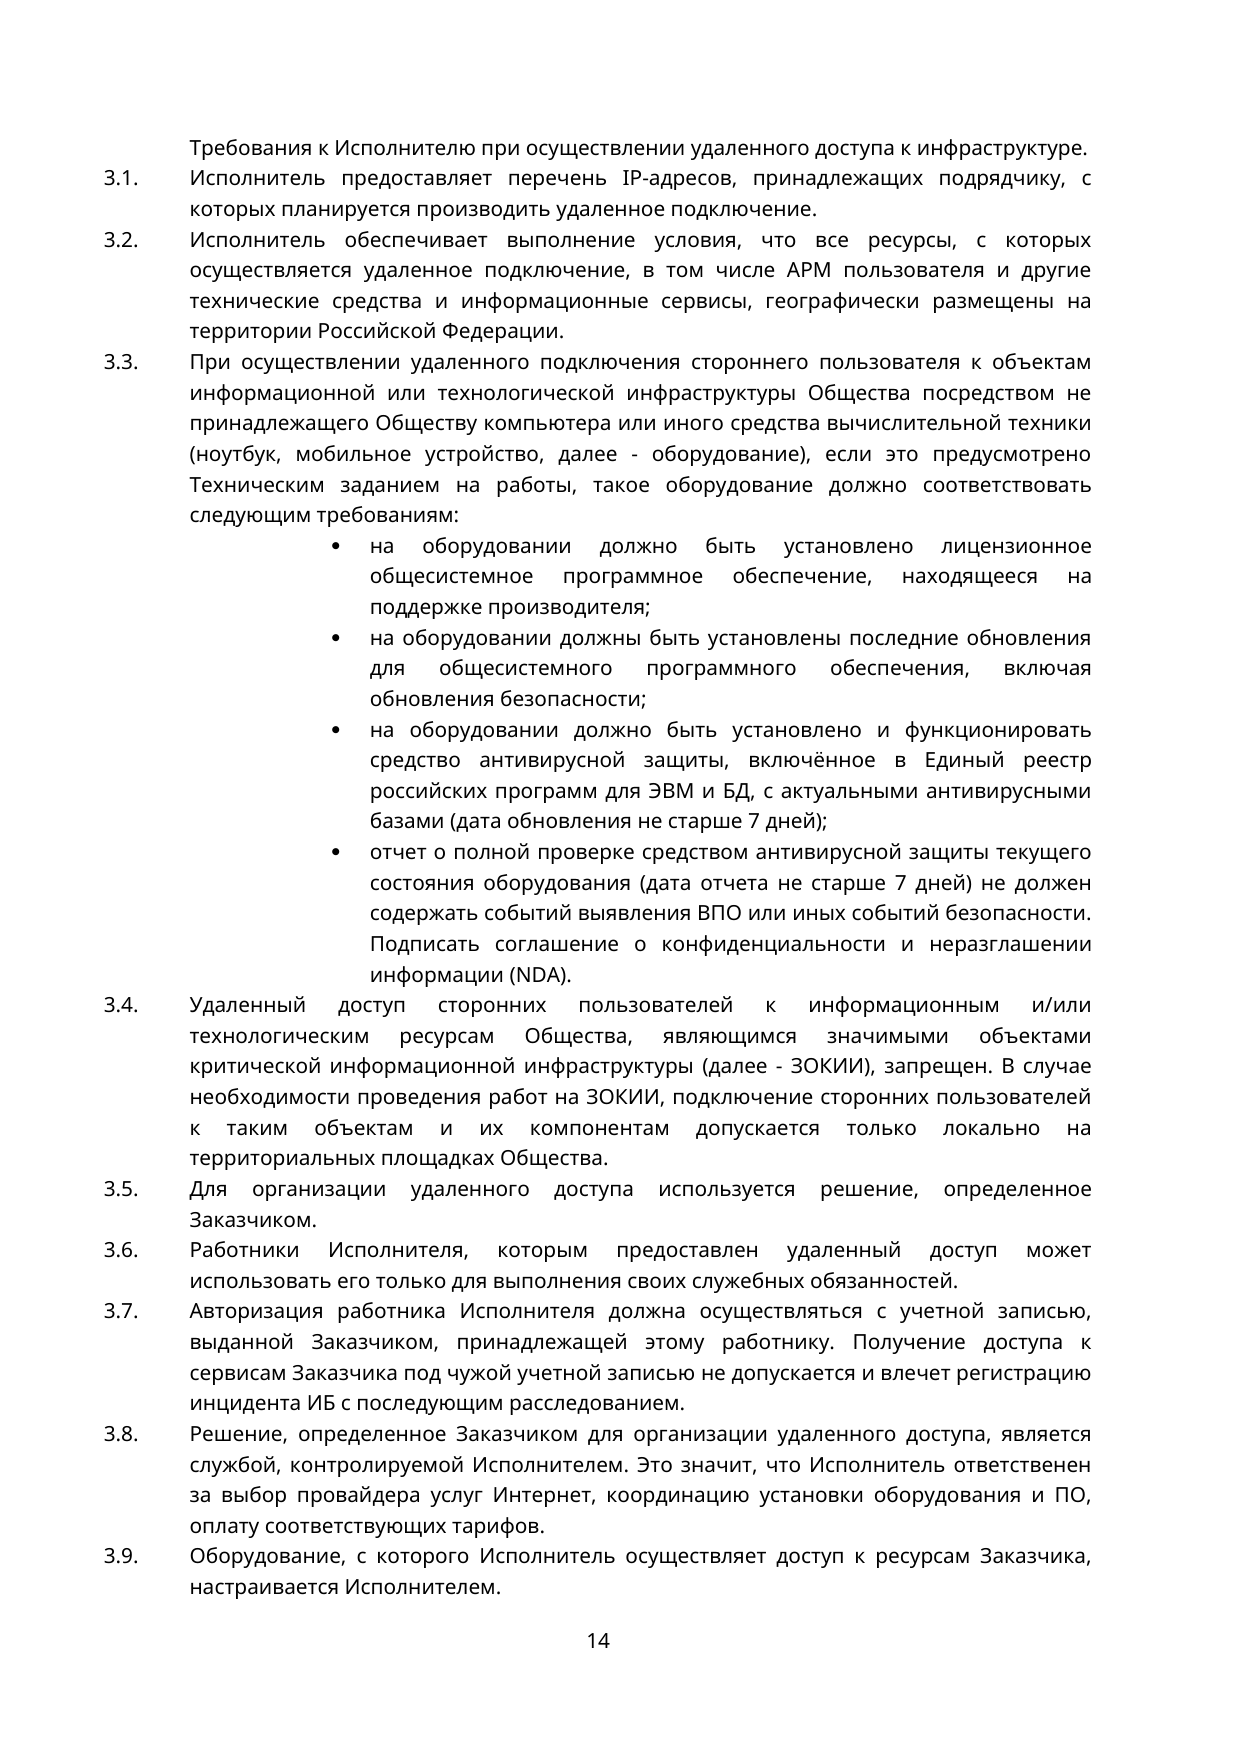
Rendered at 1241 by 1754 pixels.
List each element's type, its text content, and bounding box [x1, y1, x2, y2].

list на оборудовании должно быть установлено лицензионное общесистемное программное обеспечение, находящееся на поддержке производителя; [332, 531, 1092, 621]
list отчет о полной проверке средством антивирусной защиты текущего состояния оборудования (дата отчета не старше 7 дней) не должен содержать событий выявления ВПО или иных событий безопасности. Подписать соглашение о конфиденциальности и неразглашении информации (NDA). [332, 837, 1092, 988]
list на оборудовании должно быть установлено и функционировать средство антивирусной защиты, включённое в Единый реестр российских программ для ЭВМ и БД, с актуальными антивирусными базами (дата обновления не старше 7 дней); [332, 715, 1092, 835]
list Авторизация работника Исполнителя должна осуществляться с учетной записью, выданной Заказчиком, принадлежащей этому работнику. Получение доступа к сервисам Заказчика под чужой учетной записью не допускается и влечет регистрацию инцидента ИБ с последующим расследованием. [103, 1297, 1092, 1417]
list При осуществлении удаленного подключения стороннего пользователя к объектам информационной или технологической инфраструктуры Общества посредством не принадлежащего Обществу компьютера или иного средства вычислительной техники (ноутбук, мобильное устройство, далее - оборудование), если это предусмотрено Техническим заданием на работы, такое оборудование должно соответствовать следующим требованиям: [103, 347, 1092, 529]
list Исполнитель обеспечивает выполнение условия, что все ресурсы, с которых осуществляется удаленное подключение, в том числе АРМ пользователя и другие технические средства и информационные сервисы, географически размещены на территории Российской Федерации. [103, 225, 1092, 345]
list Оборудование, с которого Исполнитель осуществляет доступ к ресурсам Заказчика, настраивается Исполнителем. [103, 1542, 1092, 1601]
list на оборудовании должны быть установлены последние обновления для общесистемного программного обеспечения, включая обновления безопасности; [332, 623, 1092, 713]
list Работники Исполнителя, которым предоставлен удаленный доступ может использовать его только для выполнения своих служебных обязанностей. [103, 1235, 1092, 1294]
text Требования к Исполнителю при осуществлении удаленного доступа к инфраструктуре. [189, 133, 1092, 161]
list Для организации удаленного доступа используется решение, определенное Заказчиком. [103, 1174, 1092, 1233]
list Решение, определенное Заказчиком для организации удаленного доступа, является службой, контролируемой Исполнителем. Это значит, что Исполнитель ответственен за выбор провайдера услуг Интернет, координацию установки оборудования и ПО, оплату соответствующих тарифов. [103, 1419, 1092, 1539]
list Удаленный доступ сторонних пользователей к информационным и/или технологическим ресурсам Общества, являющимся значимыми объектами критической информационной инфраструктуры (далее - ЗОКИИ), запрещен. В случае необходимости проведения работ на ЗОКИИ, подключение сторонних пользователей к таким объектам и их компонентам допускается только локально на территориальных площадках Общества. [103, 990, 1092, 1172]
list Исполнитель предоставляет перечень IP-адресов, принадлежащих подрядчику, с которых планируется производить удаленное подключение. [103, 163, 1092, 223]
